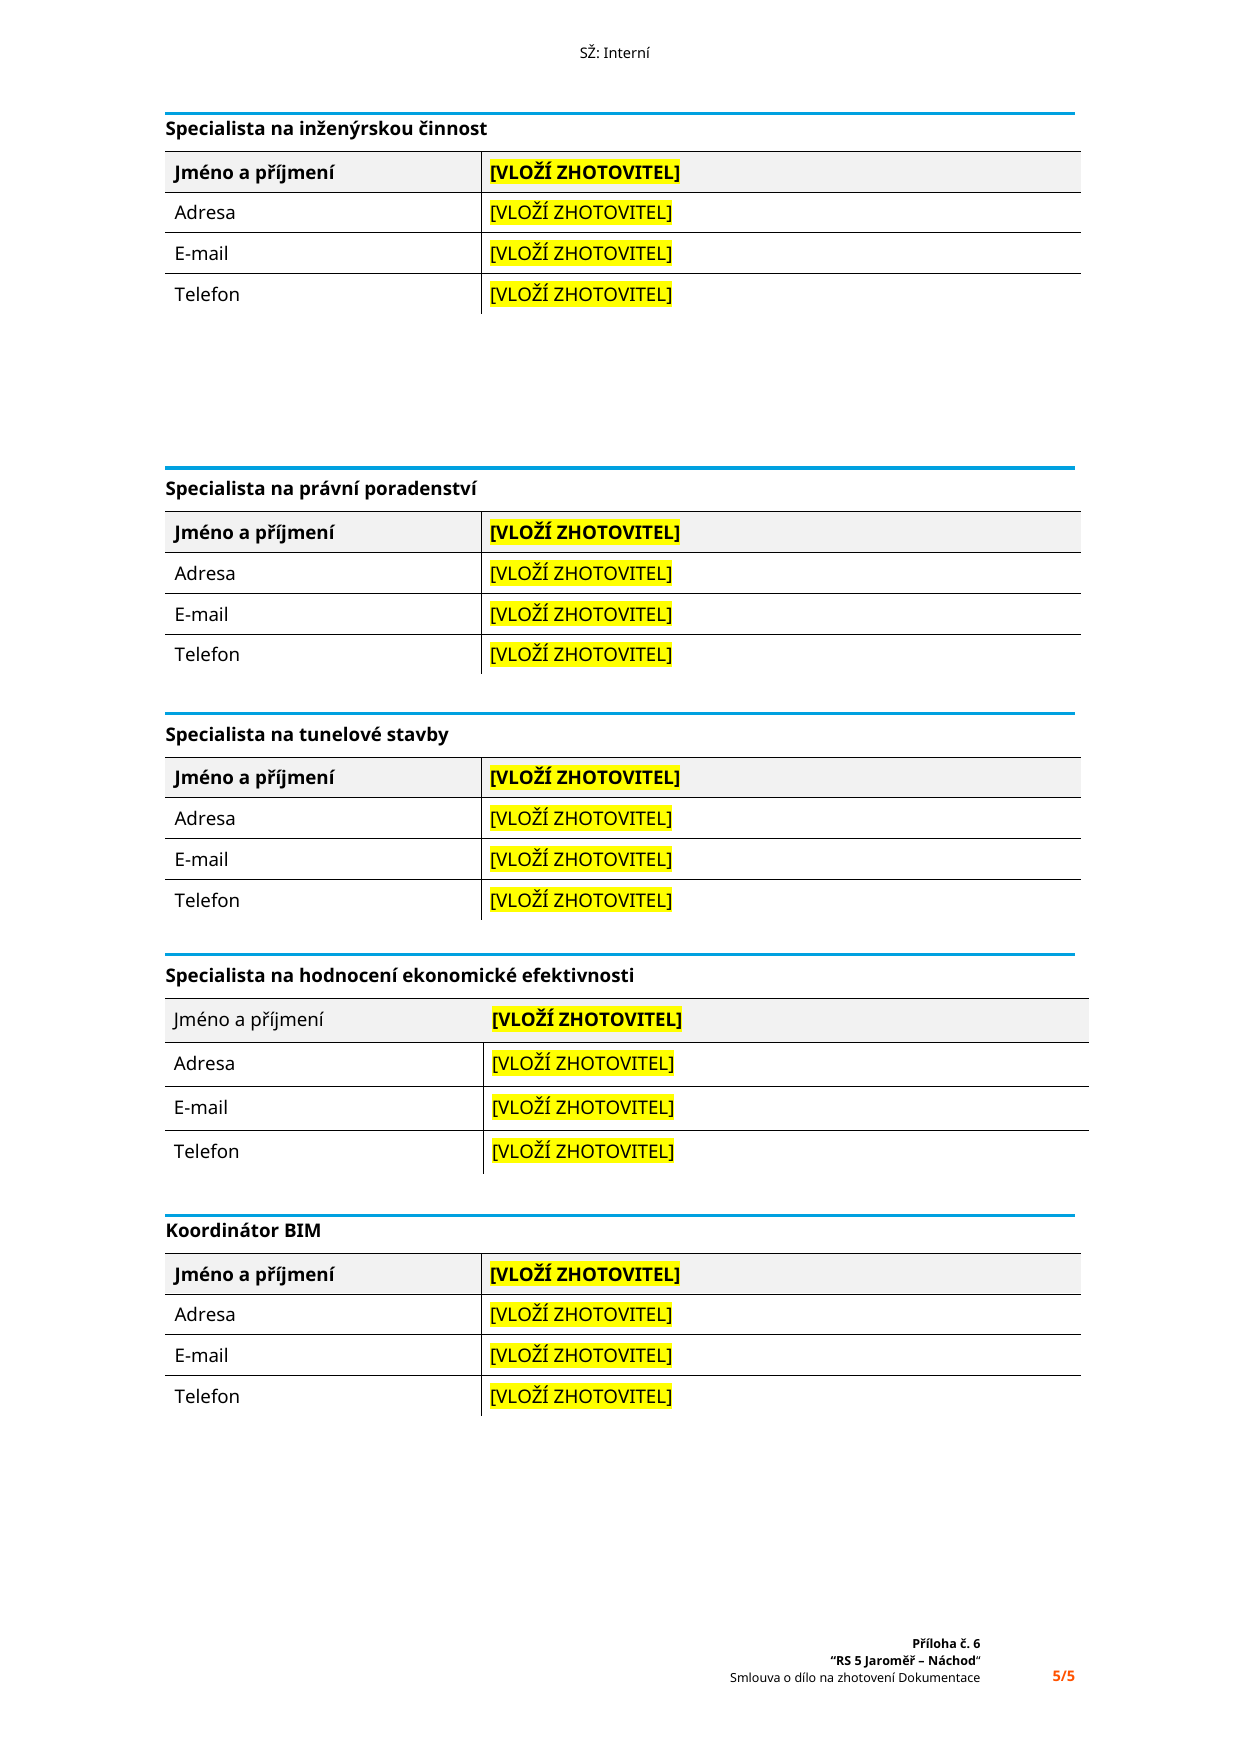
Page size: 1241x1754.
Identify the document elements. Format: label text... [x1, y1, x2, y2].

table_cell Adresa [165, 1295, 481, 1334]
table_cell [VLOŽÍ ZHOTOVITEL] [482, 1295, 1081, 1334]
table_cell Adresa [165, 553, 481, 593]
table_header Jméno a příjmení [165, 512, 481, 552]
text Koordinátor BIM [165, 1217, 1075, 1243]
table_cell E-mail [165, 1087, 483, 1130]
table_cell Adresa [165, 193, 481, 232]
table_cell [VLOŽÍ ZHOTOVITEL] [482, 594, 1081, 633]
table_cell E-mail [165, 233, 481, 273]
table_cell [VLOŽÍ ZHOTOVITEL] [482, 1376, 1081, 1416]
table_header [VLOŽÍ ZHOTOVITEL] [482, 152, 1081, 192]
text Specialista na inženýrskou činnost [165, 115, 1075, 141]
table_cell [VLOŽÍ ZHOTOVITEL] [482, 233, 1081, 273]
table_cell Telefon [165, 274, 481, 314]
table_header [VLOŽÍ ZHOTOVITEL] [484, 999, 1089, 1042]
table_cell E-mail [165, 1335, 481, 1375]
table_header [VLOŽÍ ZHOTOVITEL] [482, 1254, 1081, 1293]
table_cell Adresa [165, 1043, 483, 1086]
text Specialista na právní poradenství [165, 470, 1075, 501]
table_cell E-mail [165, 839, 481, 879]
table_header [VLOŽÍ ZHOTOVITEL] [482, 512, 1081, 552]
table_cell Telefon [165, 1131, 483, 1174]
table_header Jméno a příjmení [165, 999, 484, 1042]
table_cell [VLOŽÍ ZHOTOVITEL] [482, 553, 1081, 593]
table_cell [VLOŽÍ ZHOTOVITEL] [482, 880, 1081, 919]
table_cell E-mail [165, 594, 481, 633]
table_cell [VLOŽÍ ZHOTOVITEL] [482, 1335, 1081, 1375]
text Specialista na hodnocení ekonomické efektivnosti [165, 956, 1075, 988]
table_cell [VLOŽÍ ZHOTOVITEL] [482, 274, 1081, 314]
text Specialista na tunelové stavby [165, 715, 1075, 747]
table_header [VLOŽÍ ZHOTOVITEL] [482, 758, 1081, 797]
table_cell Telefon [165, 635, 481, 674]
table_cell [VLOŽÍ ZHOTOVITEL] [482, 839, 1081, 879]
table_cell Adresa [165, 798, 481, 838]
table_cell [VLOŽÍ ZHOTOVITEL] [484, 1131, 1089, 1174]
table_cell [VLOŽÍ ZHOTOVITEL] [482, 635, 1081, 674]
table_cell [VLOŽÍ ZHOTOVITEL] [484, 1043, 1089, 1086]
table_cell [VLOŽÍ ZHOTOVITEL] [484, 1087, 1089, 1130]
table_header Jméno a příjmení [165, 1254, 481, 1293]
table_cell [VLOŽÍ ZHOTOVITEL] [482, 798, 1081, 838]
table_cell Telefon [165, 880, 481, 919]
table_header Jméno a příjmení [165, 758, 481, 797]
table_cell [VLOŽÍ ZHOTOVITEL] [482, 193, 1081, 232]
table_header Jméno a příjmení [165, 152, 481, 192]
table_cell Telefon [165, 1376, 481, 1416]
